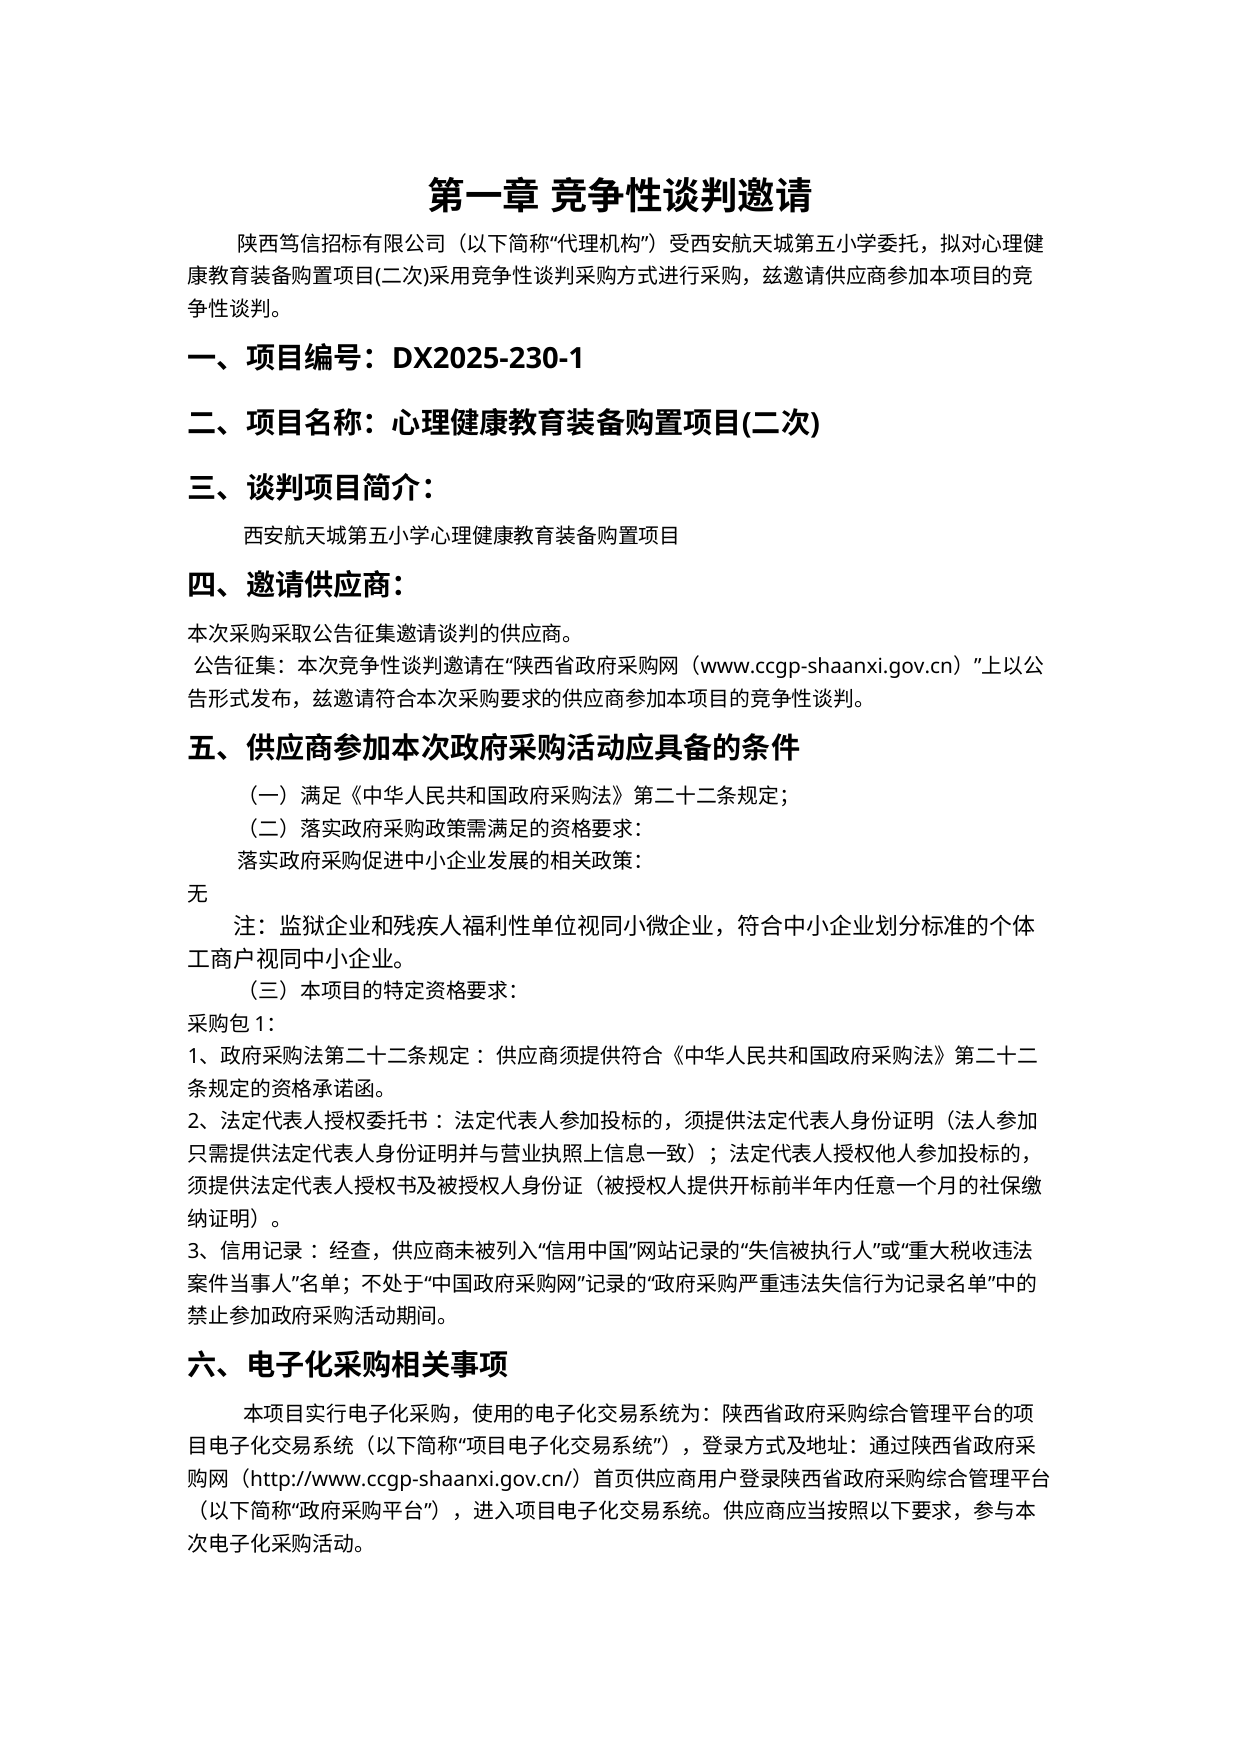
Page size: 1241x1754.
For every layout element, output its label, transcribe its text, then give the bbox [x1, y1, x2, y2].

text 本项目实行电子化采购，使用的电子化交易系统为：陕西省政府采购综合管理平台的项目电子化交易系统（以下简称“项目电子化交易系统”），登录方式及地址：通过陕西省政府采购网（http://www.ccgp-shaanxi.gov.cn/）首页供应商用户登录陕西省政府采购综合管理平台（以下简称“政府采购平台”），进入项目电子化交易系统。供应商应当按照以下要求，参与本次电子化采购活动。 [187, 1397, 1053, 1559]
text 公告征集：本次竞争性谈判邀请在“陕西省政府采购网（www.ccgp-shaanxi.gov.cn）”上以公告形式发布，兹邀请符合本次采购要求的供应商参加本项目的竞争性谈判。 [187, 649, 1053, 714]
text 落实政府采购促进中小企业发展的相关政策： [187, 844, 1053, 877]
text 无 [187, 877, 1053, 909]
text （一）满足《中华人民共和国政府采购法》第二十二条规定； [187, 779, 1053, 812]
text 本次采购采取公告征集邀请谈判的供应商。 [187, 617, 1053, 649]
text 西安航天城第五小学心理健康教育装备购置项目 [187, 519, 1053, 552]
text 注：监狱企业和残疾人福利性单位视同小微企业，符合中小企业划分标准的个体工商户视同中小企业。 [187, 909, 1053, 974]
text 三、谈判项目简介： [187, 454, 1053, 519]
text 第一章 竞争性谈判邀请 [187, 162, 1053, 227]
text （三）本项目的特定资格要求： [187, 974, 1053, 1007]
text 四、邀请供应商： [187, 552, 1053, 617]
text （二）落实政府采购政策需满足的资格要求： [187, 812, 1053, 844]
text 采购包1： [187, 1007, 1053, 1039]
text 六、电子化采购相关事项 [187, 1332, 1053, 1397]
text 1、政府采购法第二十二条规定 ：供应商须提供符合《中华人民共和国政府采购法》第二十二条规定的资格承诺函。 [187, 1039, 1053, 1104]
text 二、项目名称：心理健康教育装备购置项目(二次) [187, 389, 1053, 454]
text 2、法定代表人授权委托书 ：法定代表人参加投标的，须提供法定代表人身份证明（法人参加只需提供法定代表人身份证明并与营业执照上信息一致）；法定代表人授权他人参加投标的，须提供法定代表人授权书及被授权人身份证（被授权人提供开标前半年内任意一个月的社保缴纳证明）。 [187, 1104, 1053, 1234]
text 一、项目编号：DX2025-230-1 [187, 324, 1053, 389]
text 陕西笃信招标有限公司（以下简称“代理机构”）受西安航天城第五小学委托，拟对心理健康教育装备购置项目(二次)采用竞争性谈判采购方式进行采购，兹邀请供应商参加本项目的竞争性谈判。 [187, 227, 1053, 324]
text 五、供应商参加本次政府采购活动应具备的条件 [187, 714, 1053, 779]
text 3、信用记录 ：经查，供应商未被列入“信用中国”网站记录的“失信被执行人”或“重大税收违法案件当事人”名单；不处于“中国政府采购网”记录的“政府采购严重违法失信行为记录名单”中的禁止参加政府采购活动期间。 [187, 1234, 1053, 1332]
